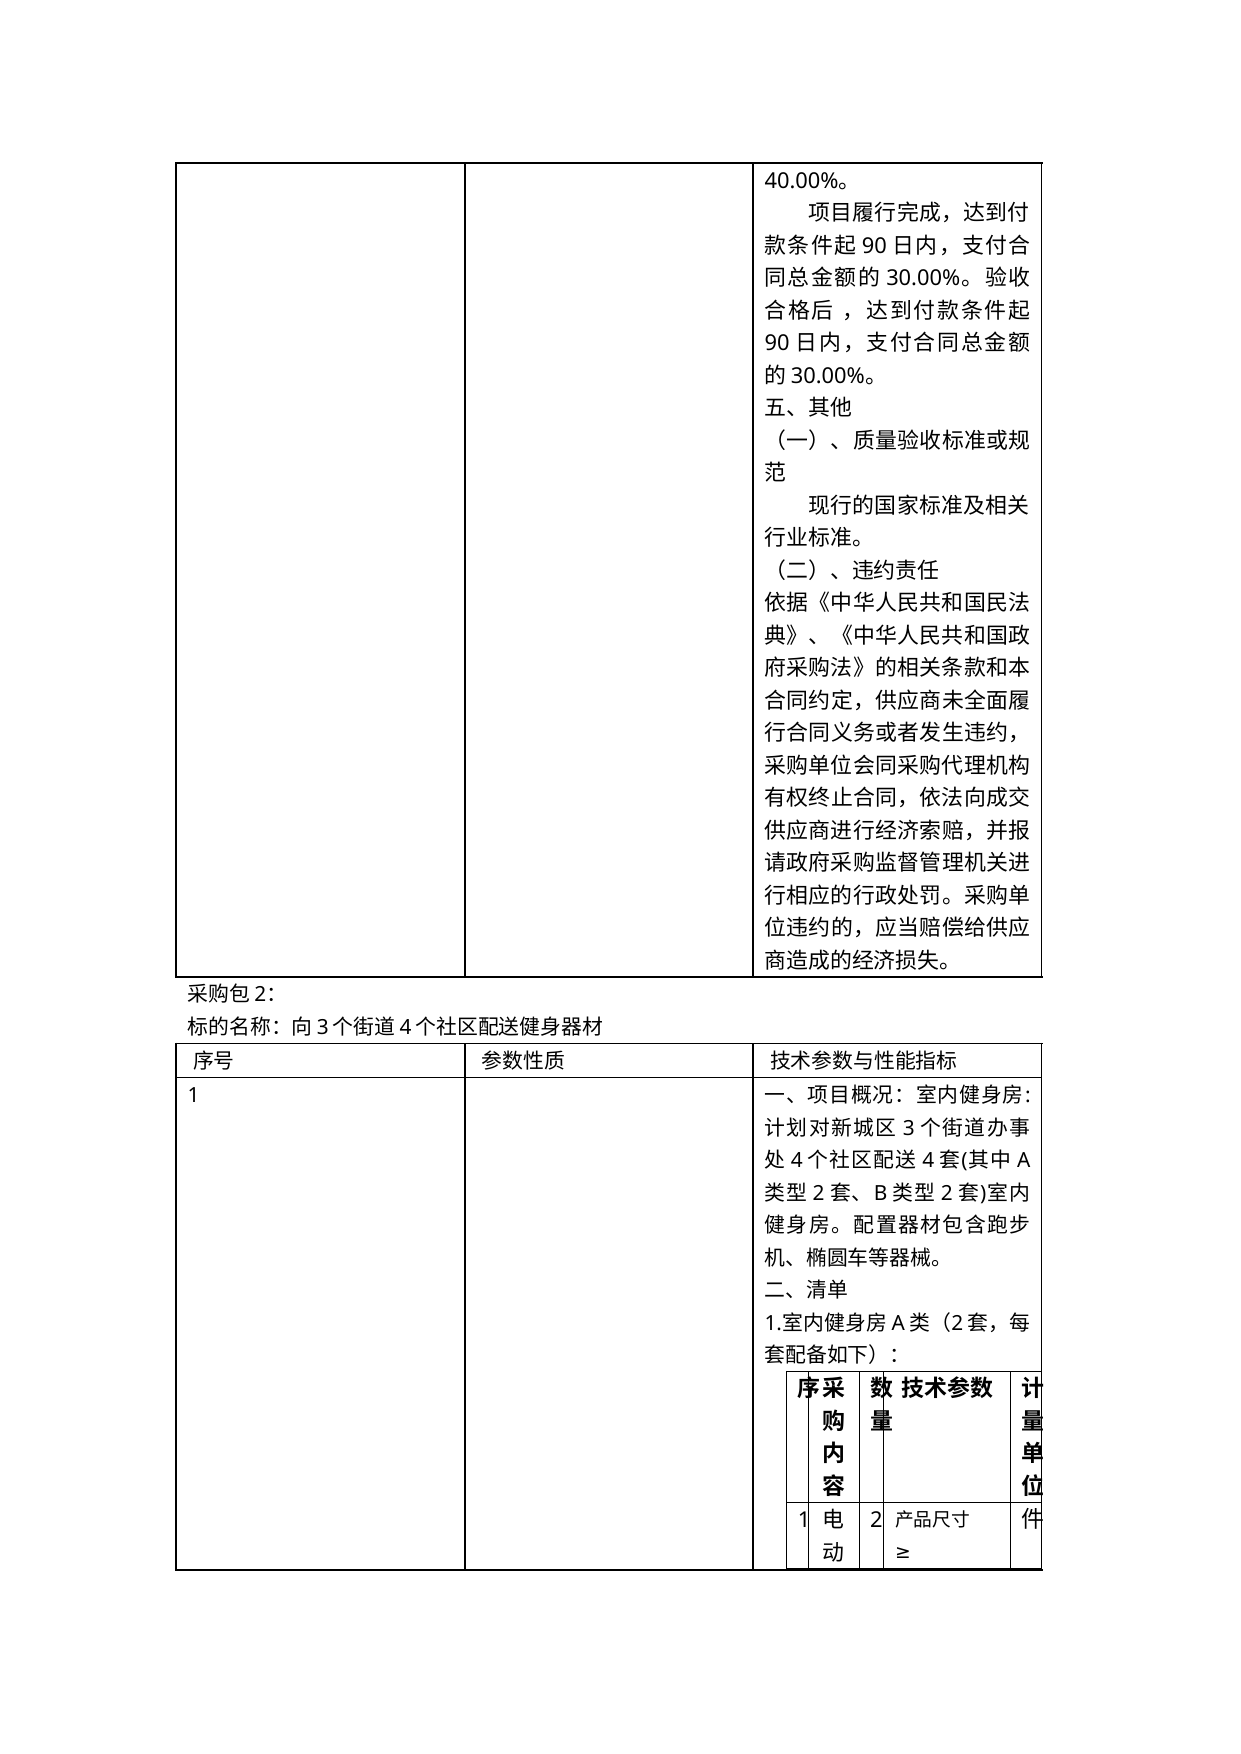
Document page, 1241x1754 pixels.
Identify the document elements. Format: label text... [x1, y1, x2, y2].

table_cell 1 [177, 1078, 464, 1569]
table_header 技术参数与性能指标 [754, 1044, 1041, 1077]
text 采购包2： [187, 978, 1053, 1010]
text 标的名称：向3个街道4个社区配送健身器材 [187, 1010, 1053, 1043]
table_header 序号 [177, 1044, 464, 1077]
table_cell [466, 164, 752, 976]
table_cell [754, 164, 1041, 976]
table_cell 1 [177, 164, 464, 976]
table_header 参数性质 [466, 1044, 752, 1077]
table_cell [466, 1078, 752, 1569]
